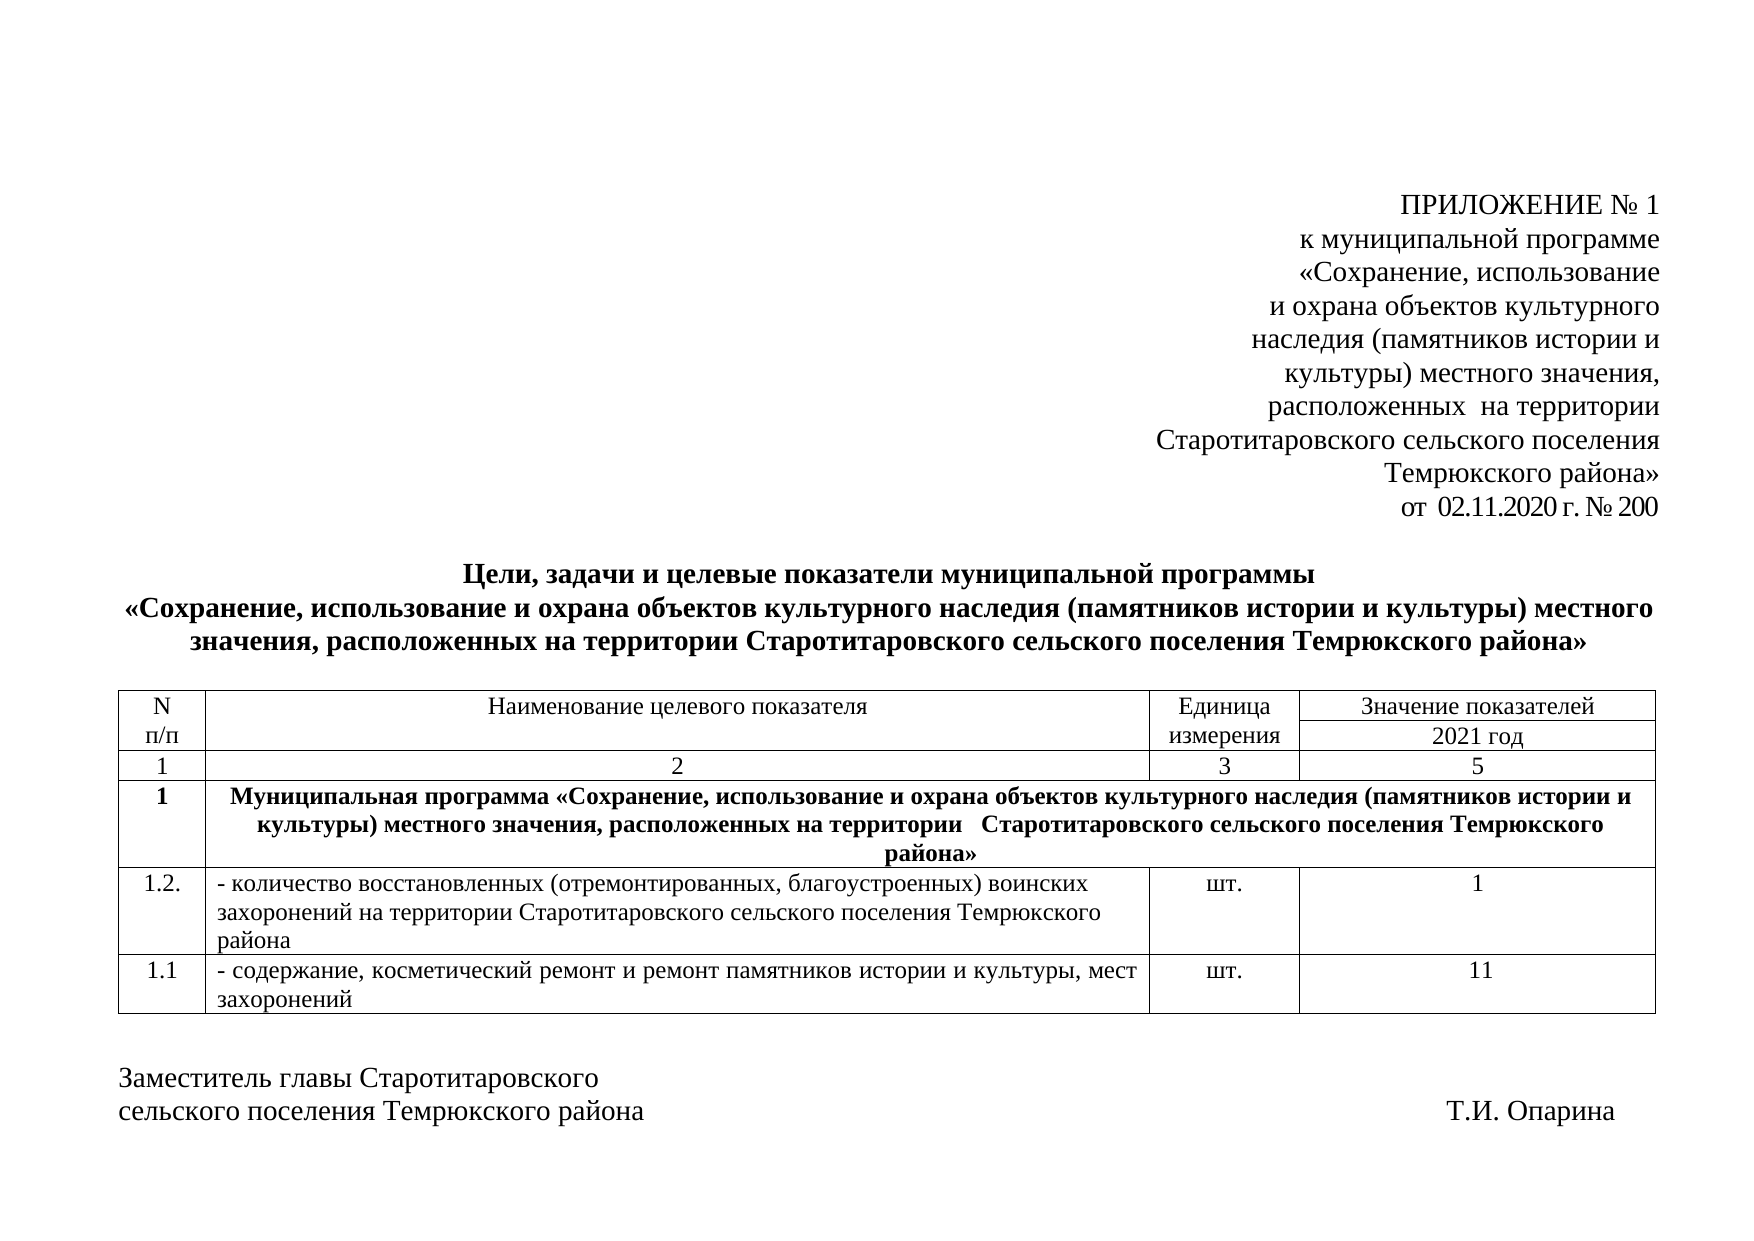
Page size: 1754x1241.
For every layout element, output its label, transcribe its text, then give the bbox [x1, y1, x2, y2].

table_cell - содержание, косметический ремонт и ремонт памятников истории и культуры, мест захоронений [206, 955, 1149, 1013]
table_cell 3 [1150, 751, 1299, 780]
table_cell шт. [1150, 955, 1299, 1013]
table_cell Муниципальная программа «Сохранение, использование и охрана объектов культурного наследия (памятников истории и культуры) местного значения, расположенных на территории Старотитаровского сельского поселения Темрюкского района» [206, 781, 1655, 867]
text Старотитаровского сельского поселения [118, 422, 1660, 456]
text культуры) местного значения, [118, 355, 1660, 388]
table_cell 1.2. [119, 868, 205, 954]
table_cell 2021 год [1300, 721, 1655, 750]
table_header Значение показателей [1300, 691, 1655, 720]
text расположенных на территории [118, 388, 1660, 422]
text «Сохранение, использование и охрана объектов культурного наследия (памятников истории и культуры) местного значения, расположенных на территории Старотитаровского сельского поселения Темрюкского района» [118, 590, 1660, 657]
text наследия (памятников истории и [118, 321, 1660, 355]
table_cell - количество восстановленных (отремонтированных, благоустроенных) воинских захоронений на территории Старотитаровского сельского поселения Темрюкского района [206, 868, 1149, 954]
table_header N п/п [119, 691, 205, 750]
text к муниципальной программе [681, 221, 1660, 254]
table_cell 1.1 [119, 955, 205, 1013]
table_cell 1 [119, 751, 205, 780]
text ПРИЛОЖЕНИЕ № 1 [681, 187, 1660, 221]
text Темрюкского района» [118, 456, 1660, 489]
text сельского поселения Темрюкского района Т.И. Опарина [118, 1093, 1660, 1127]
table_header Единица измерения [1150, 691, 1299, 750]
text от 02.11.2020 г. № 200 [118, 489, 1660, 523]
table_cell 1 [1300, 868, 1655, 954]
table_cell 1 [119, 781, 205, 867]
table_cell 11 [1300, 955, 1655, 1013]
text «Сохранение, использование [118, 254, 1660, 288]
text Цели, задачи и целевые показатели муниципальной программы [118, 556, 1660, 590]
table_cell шт. [1150, 868, 1299, 954]
text Заместитель главы Старотитаровского [118, 1060, 1660, 1093]
text и охрана объектов культурного [118, 288, 1660, 321]
table_cell 2 [206, 751, 1149, 780]
table_header Наименование целевого показателя [206, 691, 1149, 750]
table_cell 5 [1300, 751, 1655, 780]
